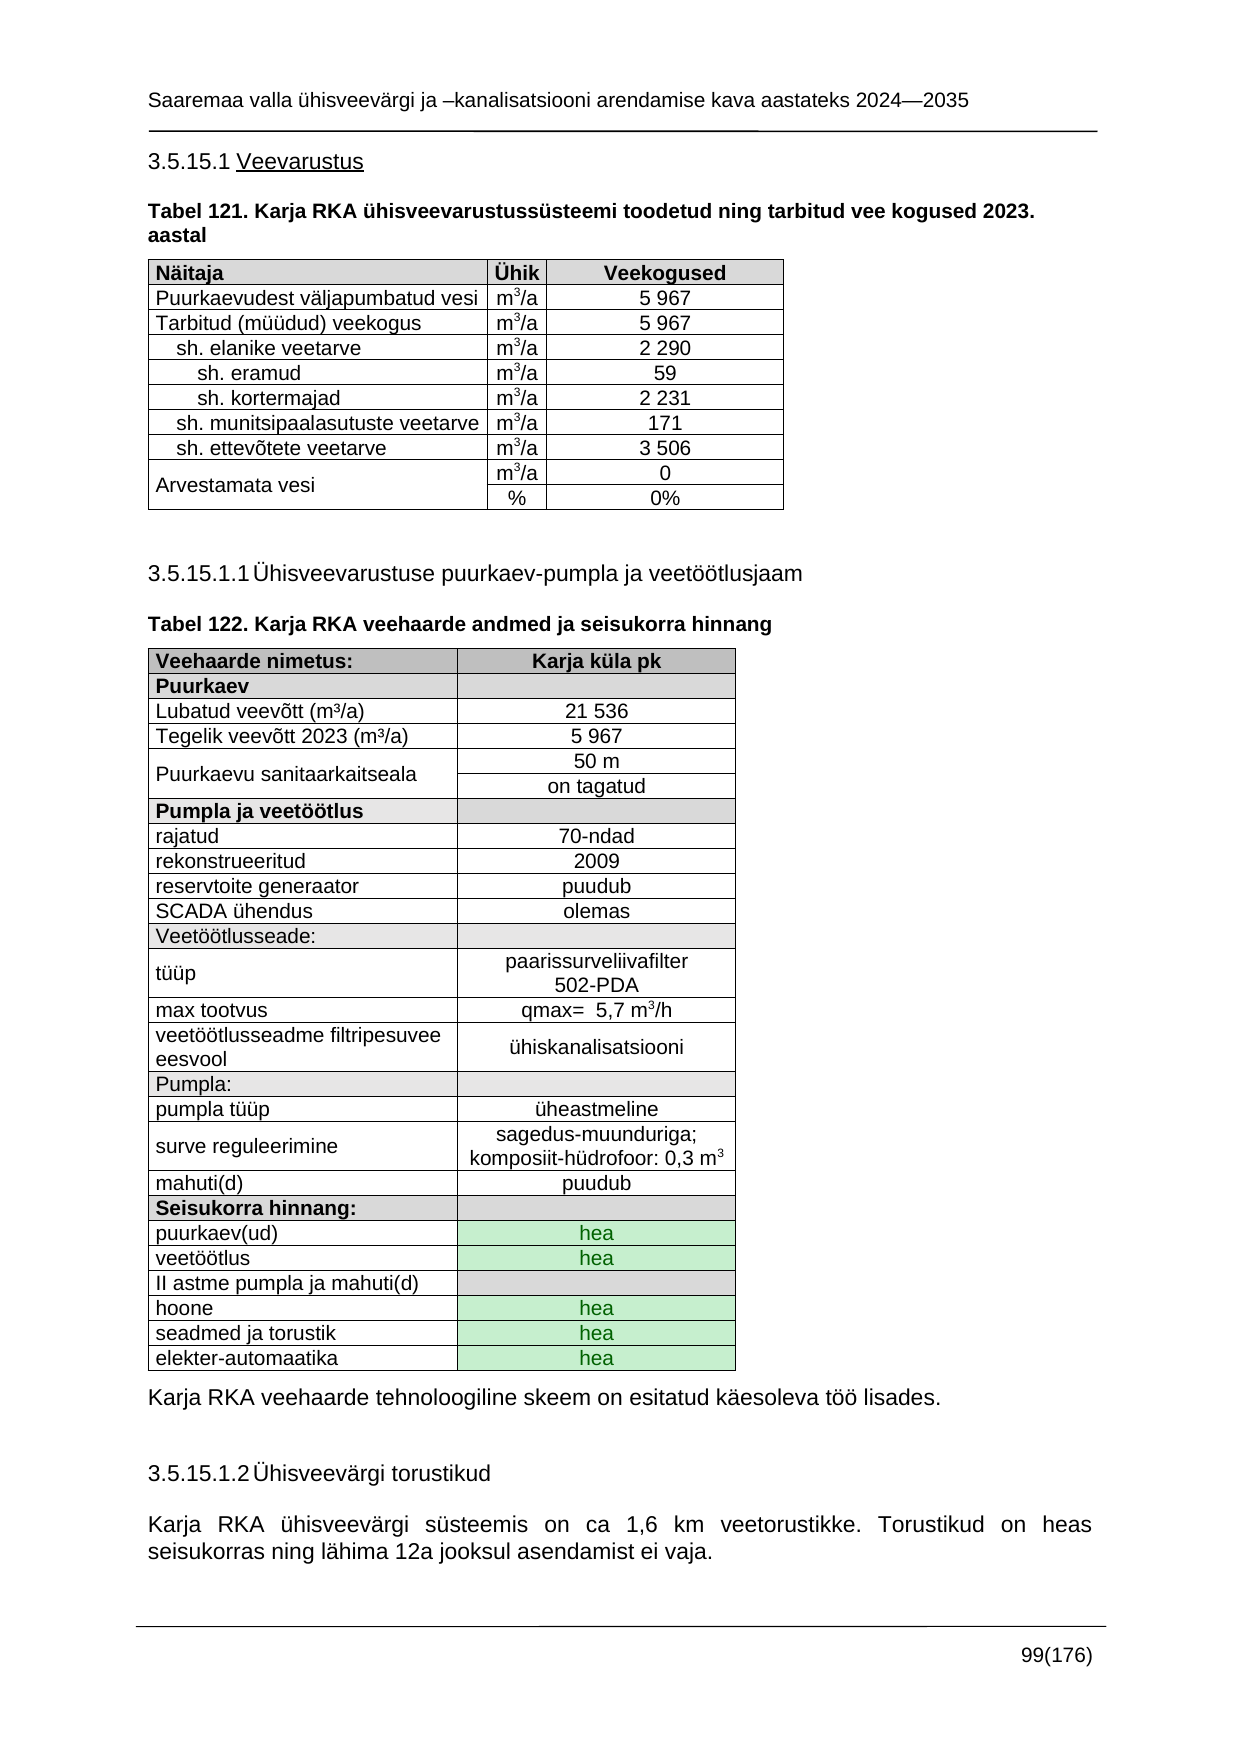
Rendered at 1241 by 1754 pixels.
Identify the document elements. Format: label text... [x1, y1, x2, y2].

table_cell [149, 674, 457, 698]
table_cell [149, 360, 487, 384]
text Tabel 122. Karja RKA veehaarde andmed ja seisukorra hinnang [148, 612, 1093, 636]
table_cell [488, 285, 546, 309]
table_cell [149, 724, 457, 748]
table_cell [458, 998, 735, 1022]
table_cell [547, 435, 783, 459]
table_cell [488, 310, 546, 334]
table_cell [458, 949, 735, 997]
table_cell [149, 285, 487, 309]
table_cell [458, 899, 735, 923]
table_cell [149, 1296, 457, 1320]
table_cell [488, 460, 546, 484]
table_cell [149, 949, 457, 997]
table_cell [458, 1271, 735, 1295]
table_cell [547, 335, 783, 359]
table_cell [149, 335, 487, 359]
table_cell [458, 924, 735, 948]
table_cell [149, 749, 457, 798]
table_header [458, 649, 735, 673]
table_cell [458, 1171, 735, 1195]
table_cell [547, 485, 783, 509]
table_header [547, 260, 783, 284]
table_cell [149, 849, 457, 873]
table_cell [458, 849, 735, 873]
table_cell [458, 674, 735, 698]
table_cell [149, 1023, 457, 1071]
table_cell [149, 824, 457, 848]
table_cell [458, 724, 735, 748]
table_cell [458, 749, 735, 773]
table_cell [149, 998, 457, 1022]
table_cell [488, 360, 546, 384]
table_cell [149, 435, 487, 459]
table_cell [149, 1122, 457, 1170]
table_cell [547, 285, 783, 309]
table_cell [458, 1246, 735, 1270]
text Karja RKA ühisveevärgi süsteemis on ca 1,6 km veetorustikke. Torustikud on heas seisukorras ning lähima 12a jooksul asendamist ei vaja. [148, 1511, 1093, 1564]
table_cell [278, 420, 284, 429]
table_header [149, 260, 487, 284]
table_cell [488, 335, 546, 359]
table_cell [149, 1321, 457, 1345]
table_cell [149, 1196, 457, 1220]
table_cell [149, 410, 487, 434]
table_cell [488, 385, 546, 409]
subtitle Veevarustus [148, 148, 1093, 174]
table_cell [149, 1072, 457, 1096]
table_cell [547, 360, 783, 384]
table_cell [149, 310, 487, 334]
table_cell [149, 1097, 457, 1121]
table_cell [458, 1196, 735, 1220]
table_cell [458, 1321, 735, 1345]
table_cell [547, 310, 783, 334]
text Tabel 121. Karja RKA ühisveevarustussüsteemi toodetud ning tarbitud vee kogused 2023. aastal [148, 199, 1093, 247]
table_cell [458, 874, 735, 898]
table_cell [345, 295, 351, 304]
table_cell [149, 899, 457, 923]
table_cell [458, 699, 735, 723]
subtitle Ühisveevarustuse puurkaev-pumpla ja veetöötlusjaam [148, 560, 1093, 587]
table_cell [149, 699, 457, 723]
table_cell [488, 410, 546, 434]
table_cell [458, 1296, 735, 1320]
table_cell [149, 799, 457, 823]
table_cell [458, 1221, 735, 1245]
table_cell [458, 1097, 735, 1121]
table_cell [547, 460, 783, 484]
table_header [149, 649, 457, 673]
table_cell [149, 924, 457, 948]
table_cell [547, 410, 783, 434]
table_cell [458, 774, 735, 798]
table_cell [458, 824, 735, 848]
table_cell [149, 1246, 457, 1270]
text Karja RKA veehaarde tehnoloogiline skeem on esitatud käesoleva töö lisades. [148, 1384, 1093, 1410]
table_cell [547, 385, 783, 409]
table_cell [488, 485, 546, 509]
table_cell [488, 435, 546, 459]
subtitle Ühisveevärgi torustikud [148, 1460, 1093, 1486]
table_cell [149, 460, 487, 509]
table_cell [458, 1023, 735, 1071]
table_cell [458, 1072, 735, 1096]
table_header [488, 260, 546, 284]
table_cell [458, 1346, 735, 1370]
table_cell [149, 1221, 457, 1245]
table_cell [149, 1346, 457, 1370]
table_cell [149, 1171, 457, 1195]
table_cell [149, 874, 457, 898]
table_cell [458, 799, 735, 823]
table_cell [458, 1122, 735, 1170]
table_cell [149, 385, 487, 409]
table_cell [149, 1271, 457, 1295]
